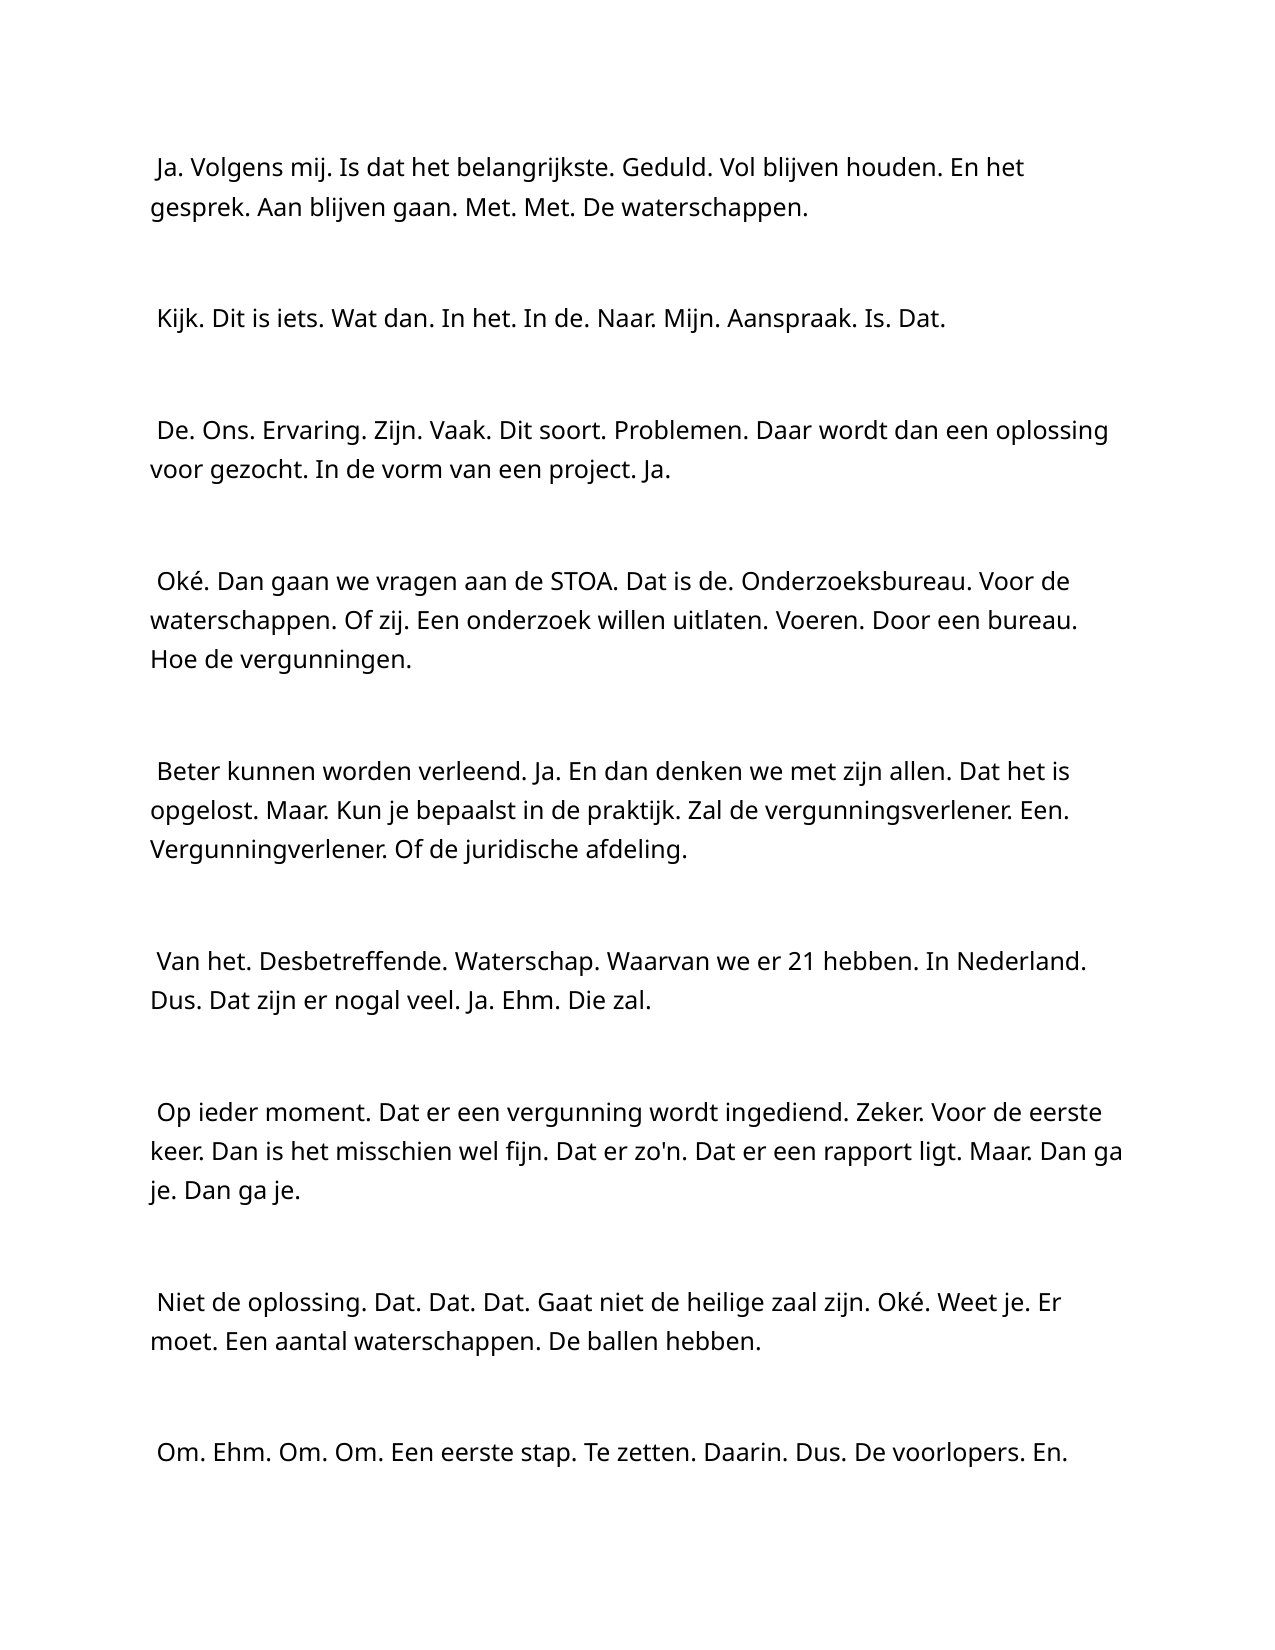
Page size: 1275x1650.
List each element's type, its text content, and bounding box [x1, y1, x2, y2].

text Beter kunnen worden verleend. Ja. En dan denken we met zijn allen. Dat het is opgelost. Maar. Kun je bepaalst in de praktijk. Zal de vergunningsverlener. Een. Vergunningverlener. Of de juridische afdeling. [150, 753, 1125, 866]
text Om. Ehm. Om. Om. Een eerste stap. Te zetten. Daarin. Dus. De voorlopers. En. [150, 1435, 1125, 1469]
text Kijk. Dit is iets. Wat dan. In het. In de. Naar. Mijn. Aanspraak. Is. Dat. [150, 301, 1125, 335]
text De. Ons. Ervaring. Zijn. Vaak. Dit soort. Problemen. Daar wordt dan een oplossing voor gezocht. In de vorm van een project. Ja. [150, 412, 1125, 486]
text Ja. Volgens mij. Is dat het belangrijkste. Geduld. Vol blijven houden. En het gesprek. Aan blijven gaan. Met. Met. De waterschappen. [150, 150, 1125, 223]
text Van het. Desbetreffende. Waterschap. Waarvan we er 21 hebben. In Nederland. Dus. Dat zijn er nogal veel. Ja. Ehm. Die zal. [150, 943, 1125, 1017]
text Oké. Dan gaan we vragen aan de STOA. Dat is de. Onderzoeksbureau. Voor de waterschappen. Of zij. Een onderzoek willen uitlaten. Voeren. Door een bureau. Hoe de vergunningen. [150, 563, 1125, 676]
text Niet de oplossing. Dat. Dat. Dat. Gaat niet de heilige zaal zijn. Oké. Weet je. Er moet. Een aantal waterschappen. De ballen hebben. [150, 1284, 1125, 1357]
text Op ieder moment. Dat er een vergunning wordt ingediend. Zeker. Voor de eerste keer. Dan is het misschien wel fijn. Dat er zo'n. Dat er een rapport ligt. Maar. Dan ga je. Dan ga je. [150, 1094, 1125, 1207]
